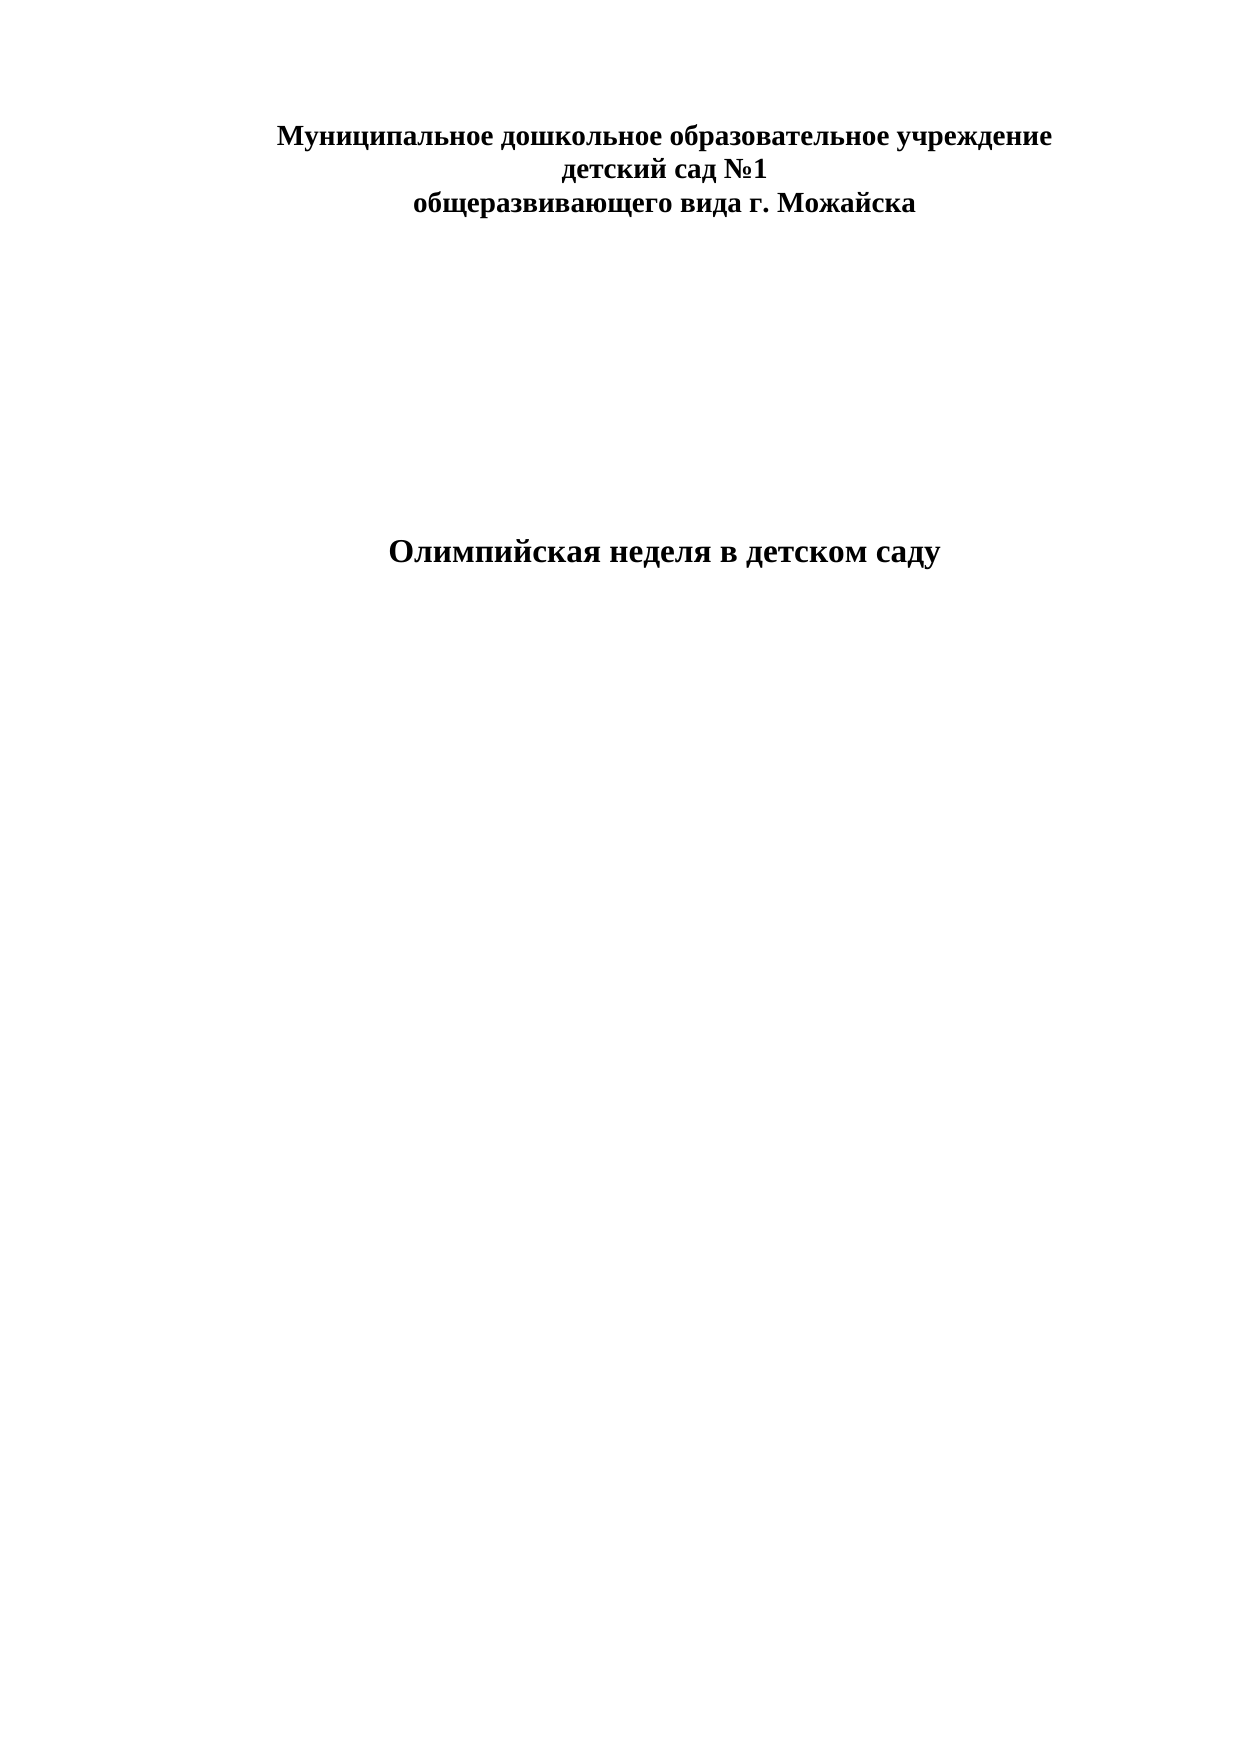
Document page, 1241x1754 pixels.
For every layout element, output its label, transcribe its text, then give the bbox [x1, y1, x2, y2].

text Олимпийская неделя в детском саду [177, 532, 1152, 570]
text детский сад №1 общеразвивающего вида г. Можайска [177, 152, 1152, 219]
text Муниципальное дошкольное образовательное учреждение [177, 118, 1152, 152]
